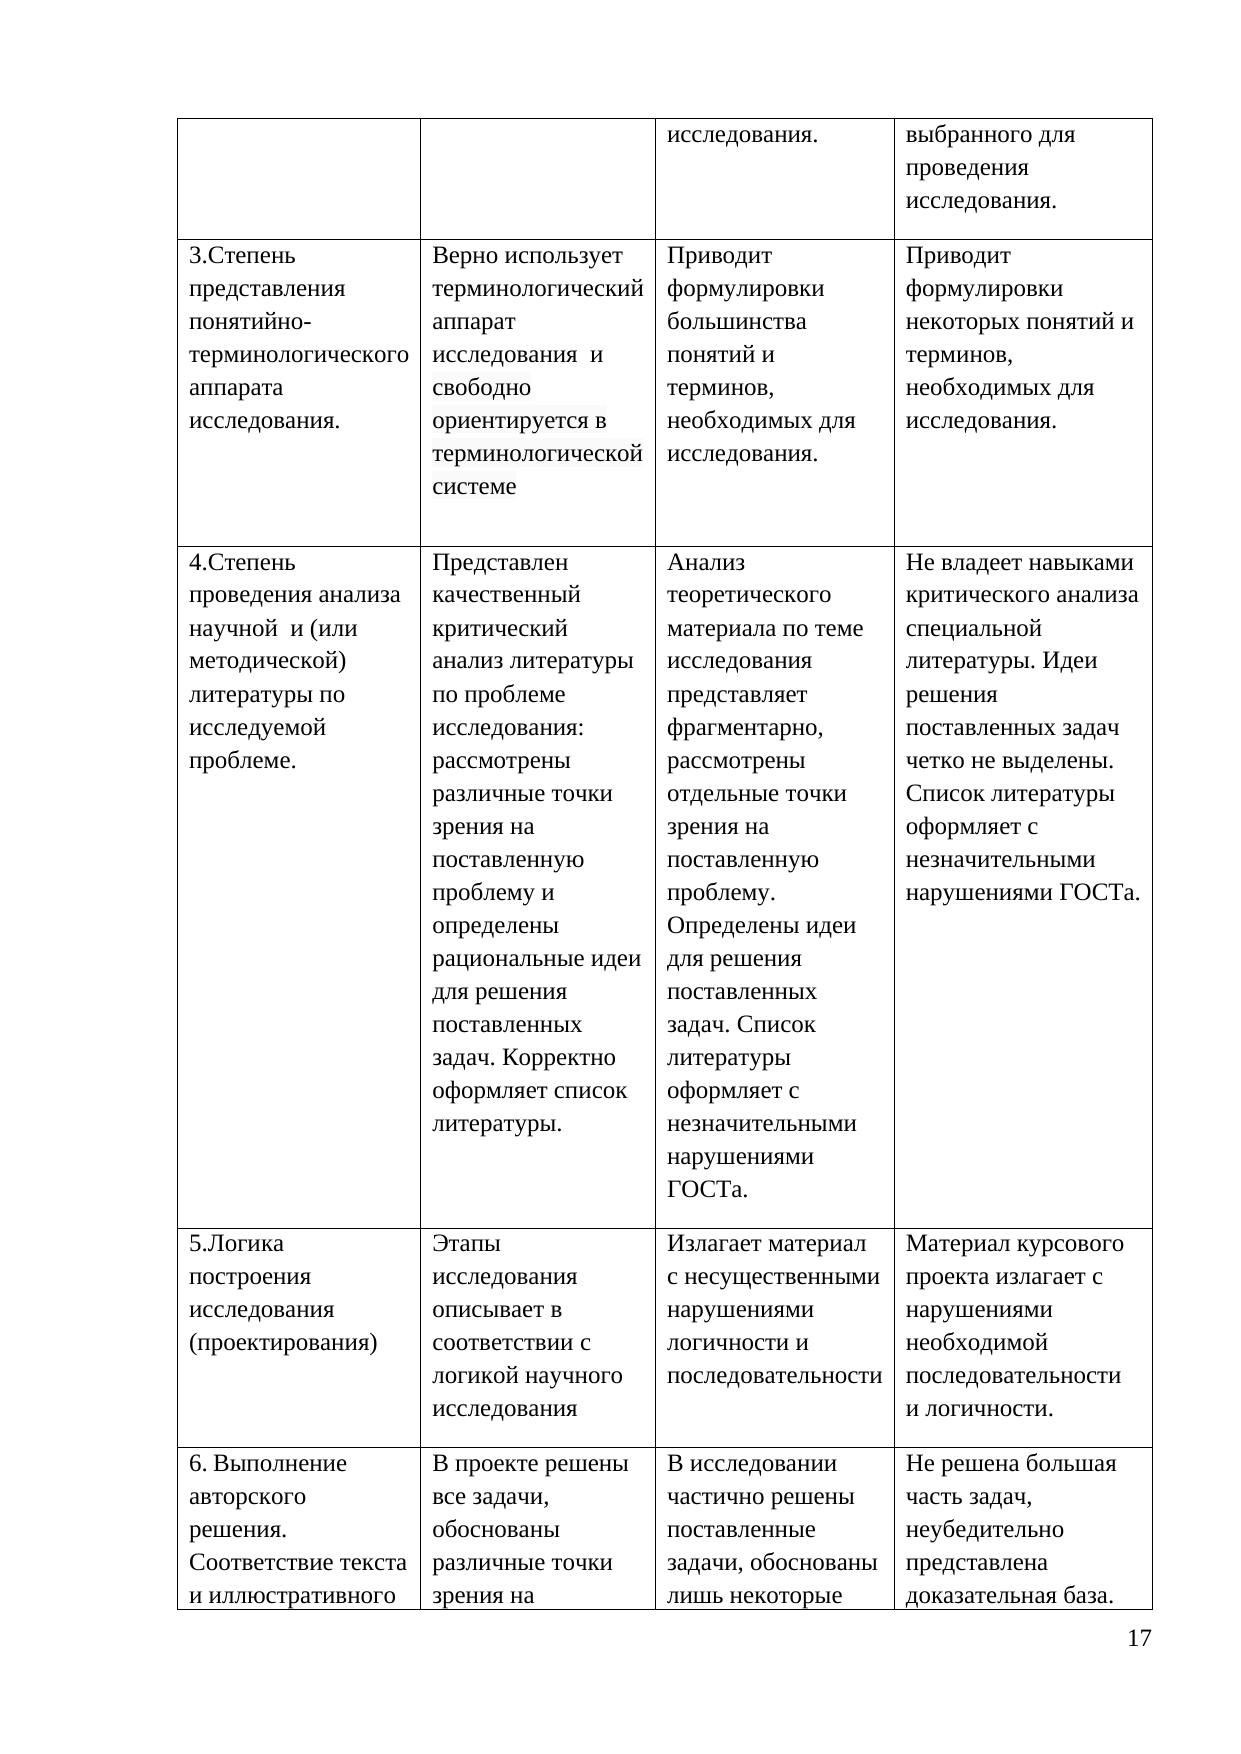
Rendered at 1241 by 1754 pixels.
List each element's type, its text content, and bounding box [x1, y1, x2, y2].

table_cell Представлен качественный критический анализ литературы по проблеме исследования: рассмотрены различные точки зрения на поставленную проблему и определены рациональные идеи для решения поставленных задач. Корректно оформляет список литературы. [421, 547, 655, 1227]
table_cell Приводит формулировки некоторых понятий и терминов, необходимых для исследования. [895, 240, 1152, 546]
table_cell Анализ теоретического материала по теме исследования представляет фрагментарно, рассмотрены отдельные точки зрения на поставленную проблему. Определены идеи для решения поставленных задач. Список литературы оформляет с незначительными нарушениями ГОСТа. [656, 547, 894, 1227]
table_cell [656, 1448, 894, 1609]
table_cell 3.Степень представления понятийно-терминологического аппарата исследования. [178, 240, 420, 546]
table_cell Не владеет навыками критического анализа специальной литературы. Идеи решения поставленных задач четко не выделены. Список литературы оформляет с незначительными нарушениями ГОСТа. [895, 547, 1152, 1227]
table_cell Излагает материал с несущественными нарушениями логичности и последовательности [656, 1229, 894, 1447]
table_cell 5.Логика построения исследования (проектирования) [178, 1229, 420, 1447]
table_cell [421, 119, 655, 239]
table_cell Этапы исследования описывает в соответствии с логикой научного исследования [421, 1229, 655, 1447]
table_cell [656, 119, 894, 239]
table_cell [178, 1448, 420, 1609]
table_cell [178, 119, 420, 239]
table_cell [421, 1448, 655, 1609]
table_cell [895, 1448, 1152, 1609]
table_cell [895, 119, 1152, 239]
table_cell 4.Степень проведения анализа научной и (или методической) литературы по исследуемой проблеме. [178, 547, 420, 1227]
table_cell Верно использует терминологический аппарат исследования и свободно ориентируется в терминологической системе [421, 240, 655, 546]
table_cell Приводит формулировки большинства понятий и терминов, необходимых для исследования. [656, 240, 894, 546]
table_cell Материал курсового проекта излагает с нарушениями необходимой последовательности и логичности. [895, 1229, 1152, 1447]
